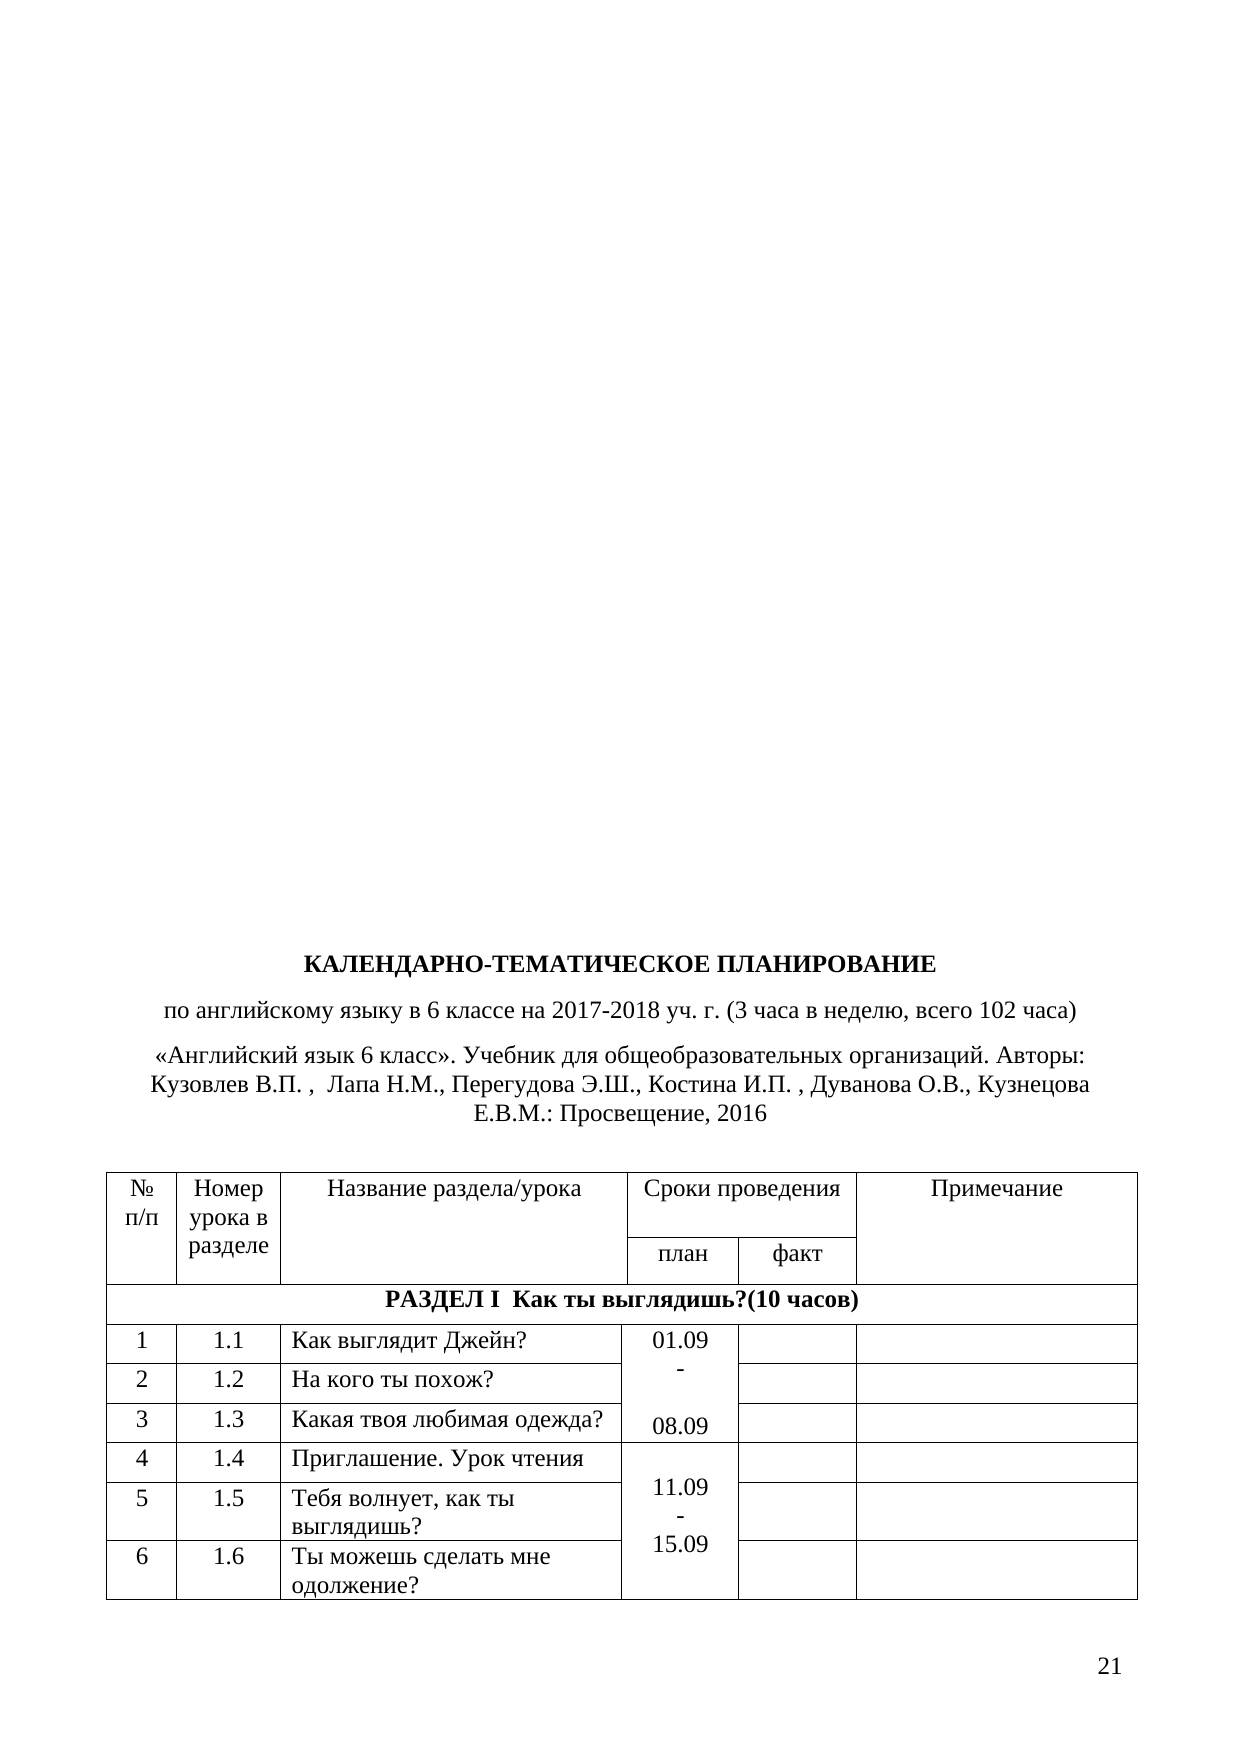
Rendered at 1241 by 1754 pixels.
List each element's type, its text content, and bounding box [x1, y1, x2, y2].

table_cell план [628, 1238, 738, 1283]
text «Английский язык 6 класс». Учебник для общеобразовательных организаций. Авторы: Кузовлев В.П. , Лапа Н.М., Перегудова Э.Ш., Костина И.П. , Дуванова О.В., Кузнецова Е.В.М.: Просвещение, 2016 [118, 1040, 1122, 1126]
table_cell 01.09 - 08.09 [622, 1325, 738, 1442]
table_cell 1.4 [177, 1443, 280, 1482]
table_header Название раздела/урока [281, 1173, 627, 1283]
table_cell Ты можешь сделать мне одолжение? [281, 1541, 621, 1599]
table_cell [739, 1404, 856, 1442]
table_cell [739, 1443, 856, 1482]
table_cell [739, 1364, 856, 1403]
table_cell 1.5 [177, 1483, 280, 1540]
table_cell [739, 1541, 856, 1599]
text КАЛЕНДАРНО-ТЕМАТИЧЕСКОЕ ПЛАНИРОВАНИЕ [118, 949, 1122, 978]
table_cell 6 [107, 1541, 176, 1599]
table_cell факт [739, 1238, 856, 1283]
table_cell Какая твоя любимая одежда? [281, 1404, 621, 1442]
table_cell 1 [107, 1325, 176, 1363]
table_header Номер урока в разделе [177, 1173, 280, 1283]
table_cell 1.6 [177, 1541, 280, 1599]
table_header Сроки проведения [628, 1173, 856, 1237]
table_cell Приглашение. Урок чтения [281, 1443, 621, 1482]
table_cell 3 [107, 1404, 176, 1442]
table_cell 2 [107, 1364, 176, 1403]
table_cell Как выглядит Джейн? [281, 1325, 621, 1363]
table_cell 1.2 [177, 1364, 280, 1403]
table_cell [739, 1483, 856, 1540]
table_cell Тебя волнует, как ты выглядишь? [281, 1483, 621, 1540]
table_header № п/п [107, 1173, 176, 1283]
table_cell 11.09 - 15.09 [622, 1443, 738, 1599]
table_cell [857, 1443, 1137, 1482]
table_cell [857, 1483, 1137, 1540]
table_cell [857, 1364, 1137, 1403]
table_cell 4 [107, 1443, 176, 1482]
table_cell [857, 1404, 1137, 1442]
table_cell [857, 1541, 1137, 1599]
table_cell 5 [107, 1483, 176, 1540]
table_cell РАЗДЕЛ I Как ты выглядишь?(10 часов) [107, 1285, 1137, 1324]
table_cell На кого ты похож? [281, 1364, 621, 1403]
text по английскому языку в 6 классе на 2017-2018 уч. г. (3 часа в неделю, всего 102 часа) [118, 995, 1122, 1023]
table_cell [739, 1325, 856, 1363]
table_header Примечание [857, 1173, 1137, 1283]
table_cell 1.3 [177, 1404, 280, 1442]
table_cell 1.1 [177, 1325, 280, 1363]
table_cell [857, 1325, 1137, 1363]
